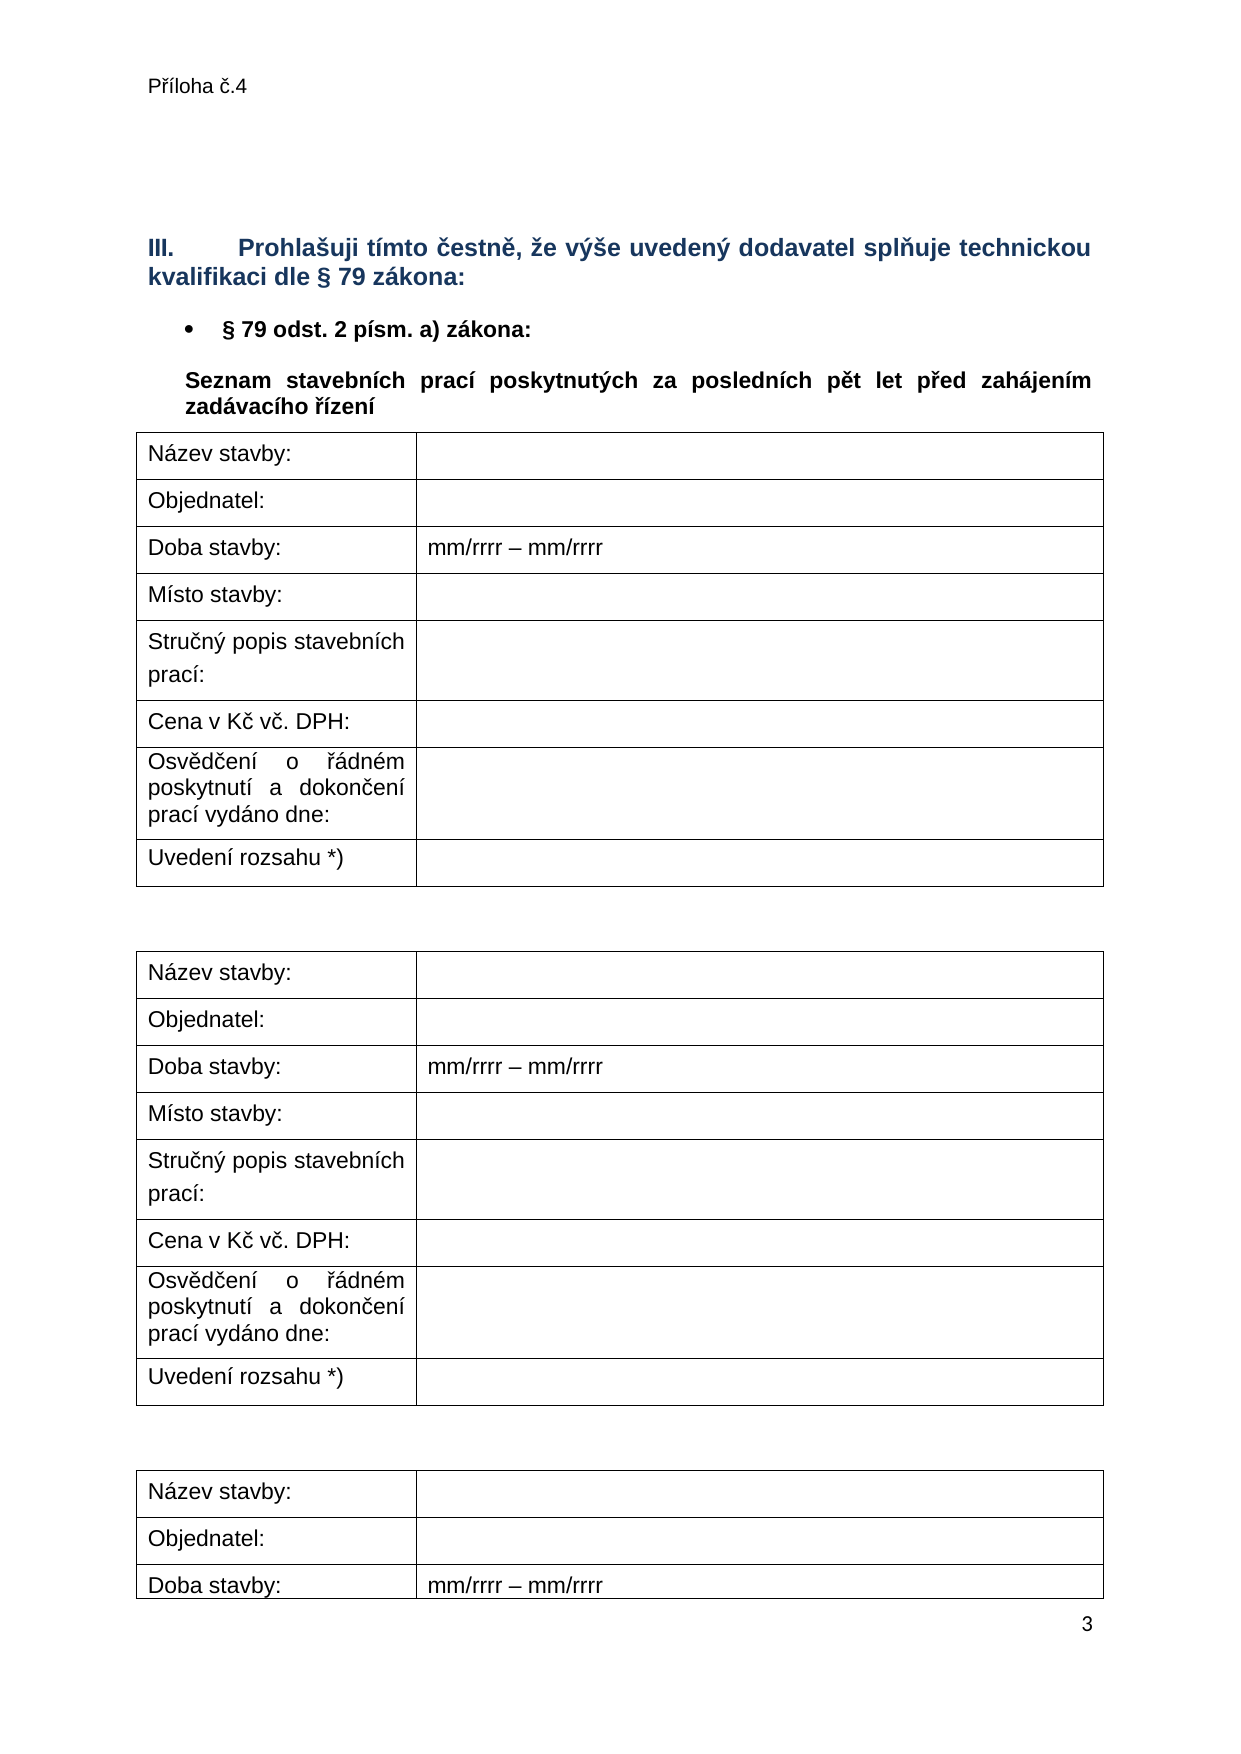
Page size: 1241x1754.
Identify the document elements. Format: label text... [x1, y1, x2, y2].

table_cell [417, 1140, 1103, 1219]
table_cell mm/rrrr – mm/rrrr [417, 527, 1103, 573]
table_header Název stavby: [137, 1471, 416, 1517]
table_cell [417, 1267, 1103, 1358]
table_cell [417, 1093, 1103, 1139]
table_cell Doba stavby: [137, 1565, 416, 1598]
list Seznam stavebních prací poskytnutých za posledních pět let před zahájením zadávacího řízení [185, 367, 1093, 420]
table_cell Objednatel: [137, 999, 416, 1045]
table_cell Cena v Kč vč. DPH: [137, 701, 416, 747]
table_cell [417, 621, 1103, 700]
table_cell [417, 748, 1103, 839]
table_cell Doba stavby: [137, 527, 416, 573]
table_cell Stručný popis stavebních prací: [137, 621, 416, 700]
table_cell Místo stavby: [137, 574, 416, 620]
table_header [417, 433, 1103, 479]
table_header Název stavby: [137, 952, 416, 998]
subtitle Prohlašuji tímto čestně, že výše uvedený dodavatel splňuje technickou kvalifikaci dle § 79 zákona: [148, 233, 1093, 291]
table_cell Stručný popis stavebních prací: [137, 1140, 416, 1219]
table_cell [417, 1518, 1103, 1564]
table_cell [417, 701, 1103, 747]
text § 79 odst. 2 písm. a) zákona: [185, 316, 1093, 342]
table_cell [417, 1359, 1103, 1405]
table_cell Objednatel: [137, 480, 416, 526]
table_cell [417, 1220, 1103, 1266]
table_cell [137, 1267, 416, 1358]
table_cell Místo stavby: [137, 1093, 416, 1139]
table_cell [417, 574, 1103, 620]
table_cell Uvedení rozsahu *) [137, 840, 416, 886]
table_cell Osvědčení o řádném poskytnutí a dokončení prací vydáno dne: [137, 748, 416, 839]
table_cell Cena v Kč vč. DPH: [137, 1220, 416, 1266]
table_cell Uvedení rozsahu *) [137, 1359, 416, 1405]
table_cell [417, 480, 1103, 526]
table_cell [417, 840, 1103, 886]
table_header Název stavby: [137, 433, 416, 479]
table_cell Doba stavby: [137, 1046, 416, 1092]
table_header [417, 1471, 1103, 1517]
table_cell [417, 999, 1103, 1045]
table_cell Objednatel: [137, 1518, 416, 1564]
table_header [417, 952, 1103, 998]
table_cell mm/rrrr – mm/rrrr [417, 1046, 1103, 1092]
table_cell mm/rrrr – mm/rrrr [417, 1565, 1103, 1598]
